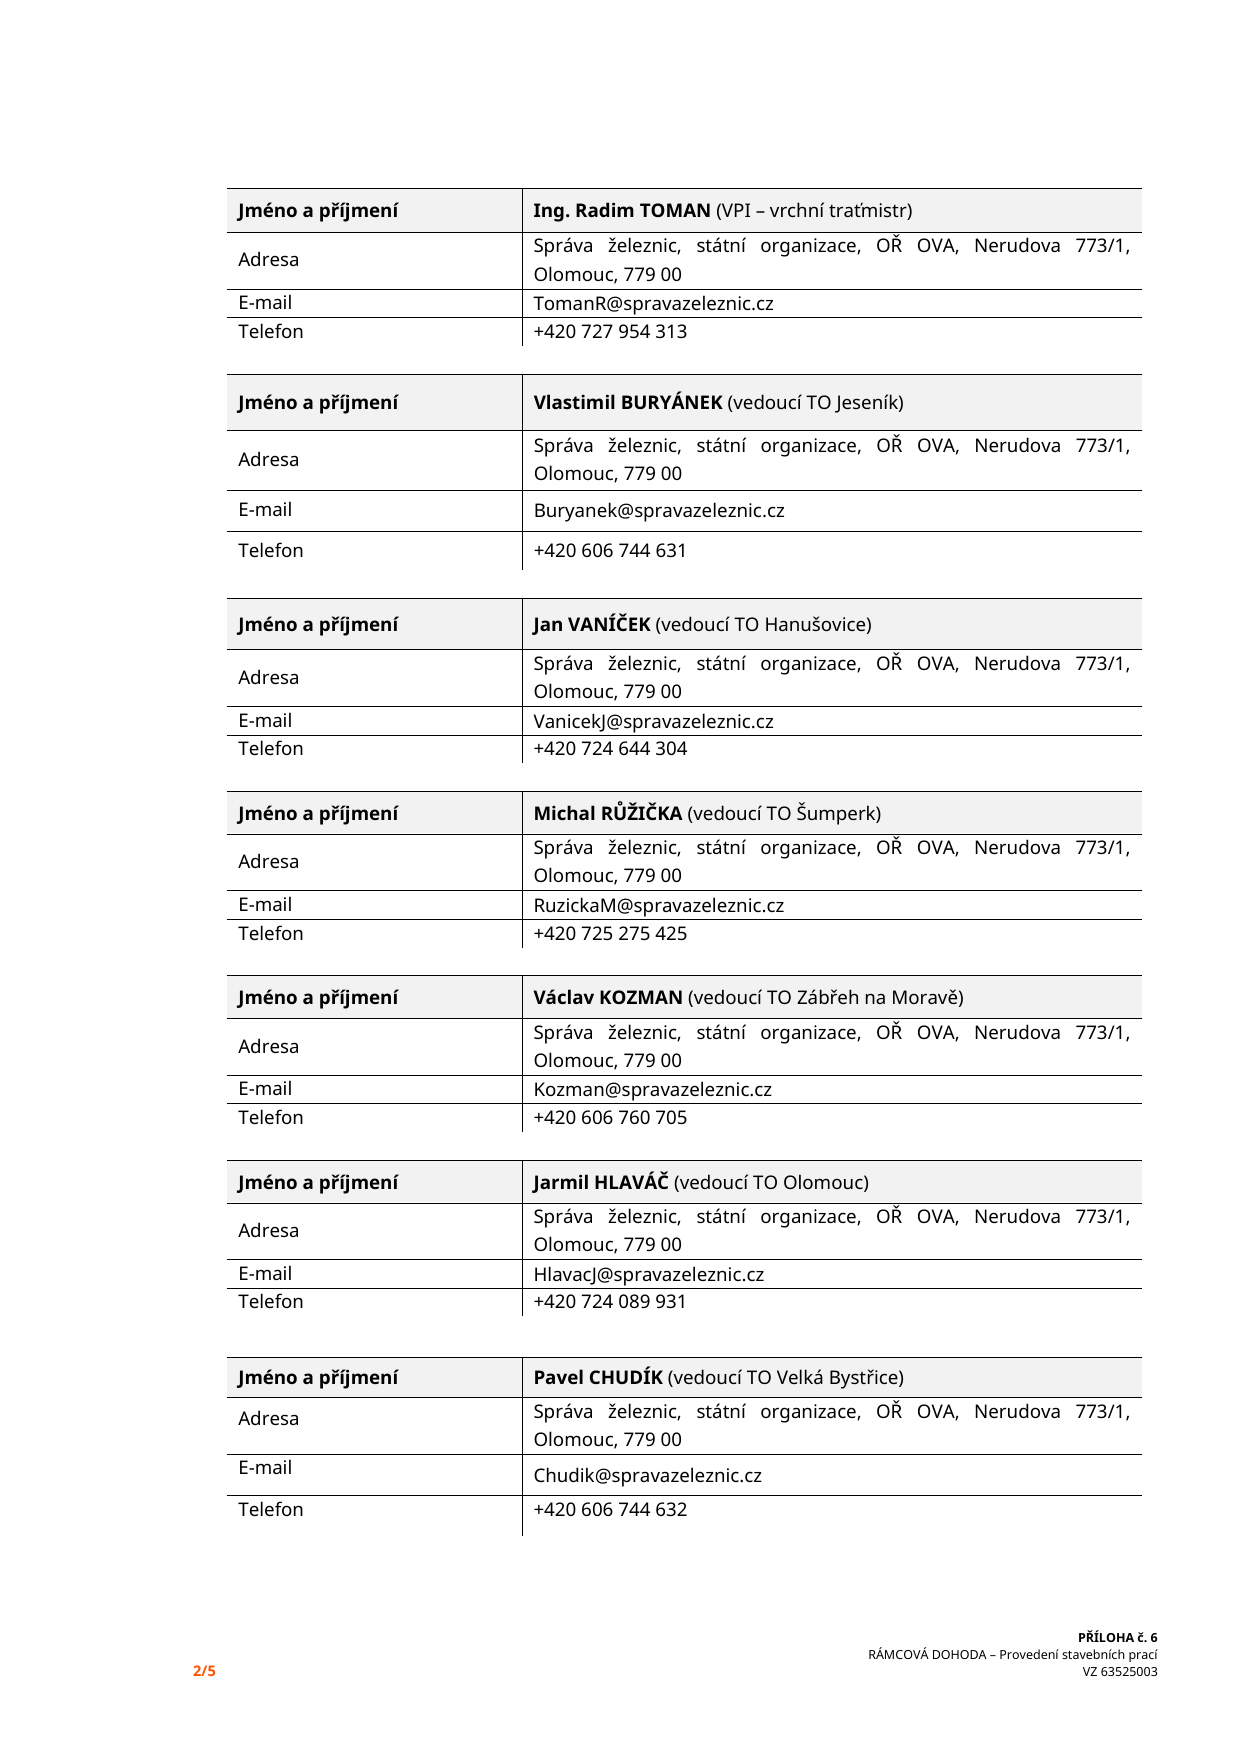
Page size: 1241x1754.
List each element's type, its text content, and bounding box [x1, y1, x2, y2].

table_cell Adresa [227, 1019, 522, 1074]
table_cell E-mail [227, 891, 522, 919]
table_header Jméno a příjmení [227, 792, 522, 833]
table_header Jméno a příjmení [227, 976, 522, 1018]
table_cell Telefon [227, 736, 522, 763]
table_header Jméno a příjmení [227, 375, 522, 430]
table_cell Kozman@spravazeleznic.cz [523, 1076, 1142, 1103]
table_cell +420 724 089 931 [523, 1289, 1142, 1316]
table_cell Telefon [227, 1289, 522, 1316]
table_cell Adresa [227, 233, 522, 288]
table_header Jméno a příjmení [227, 1358, 522, 1397]
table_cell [523, 1398, 1142, 1454]
table_header Michal RŮŽIČKA (vedoucí TO Šumperk) [523, 792, 1142, 833]
table_header Ing. Radim TOMAN (VPI – vrchní traťmistr) [523, 189, 1142, 232]
table_header Václav KOZMAN (vedoucí TO Zábřeh na Moravě) [523, 976, 1142, 1018]
table_cell Správa železnic, státní organizace, OŘ OVA, Nerudova 773/1, Olomouc, 779 00 [523, 431, 1142, 490]
table_cell +420 606 760 705 [523, 1104, 1142, 1132]
table_cell Chudik@spravazeleznic.cz [523, 1455, 1142, 1495]
table_cell Buryanek@spravazeleznic.cz [523, 491, 1142, 531]
table_cell Správa železnic, státní organizace, OŘ OVA, Nerudova 773/1, Olomouc, 779 00 [523, 1204, 1142, 1259]
table_cell +420 725 275 425 [523, 920, 1142, 947]
table_header Jméno a příjmení [227, 599, 522, 649]
table_cell Adresa [227, 1398, 522, 1454]
table_cell Telefon [227, 920, 522, 947]
table_cell Telefon [227, 1496, 522, 1536]
table_cell +420 606 744 631 [523, 532, 1142, 570]
table_cell VanicekJ@spravazeleznic.cz [523, 707, 1142, 734]
table_cell Telefon [227, 318, 522, 346]
table_cell E-mail [227, 707, 522, 734]
table_cell Adresa [227, 835, 522, 890]
table_header Jméno a příjmení [227, 189, 522, 232]
table_cell Správa železnic, státní organizace, OŘ OVA, Nerudova 773/1, Olomouc, 779 00 [523, 650, 1142, 706]
table_cell E-mail [227, 491, 522, 531]
table_cell Telefon [227, 532, 522, 570]
table_cell E-mail [227, 1260, 522, 1288]
table_cell +420 606 744 632 [523, 1496, 1142, 1536]
table_header Jméno a příjmení [227, 1161, 522, 1202]
table_header Pavel CHUDÍK (vedoucí TO Velká Bystřice) [523, 1358, 1142, 1397]
table_cell TomanR@spravazeleznic.cz [523, 290, 1142, 317]
table_cell Správa železnic, státní organizace, OŘ OVA, Nerudova 773/1, Olomouc, 779 00 [523, 1019, 1142, 1074]
table_cell Správa železnic, státní organizace, OŘ OVA, Nerudova 773/1, Olomouc, 779 00 [523, 835, 1142, 890]
table_cell E-mail [227, 1455, 522, 1495]
table_cell Adresa [227, 650, 522, 706]
table_cell Telefon [227, 1104, 522, 1132]
table_header Vlastimil BURYÁNEK (vedoucí TO Jeseník) [523, 375, 1142, 430]
table_cell Adresa [227, 431, 522, 490]
table_cell +420 727 954 313 [523, 318, 1142, 346]
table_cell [523, 233, 1142, 288]
table_cell Adresa [227, 1204, 522, 1259]
table_cell E-mail [227, 1076, 522, 1103]
table_cell +420 724 644 304 [523, 736, 1142, 763]
table_cell RuzickaM@spravazeleznic.cz [523, 891, 1142, 919]
table_cell HlavacJ@spravazeleznic.cz [523, 1260, 1142, 1288]
table_header Jan VANÍČEK (vedoucí TO Hanušovice) [523, 599, 1142, 649]
table_cell E-mail [227, 290, 522, 317]
table_header Jarmil HLAVÁČ (vedoucí TO Olomouc) [523, 1161, 1142, 1202]
